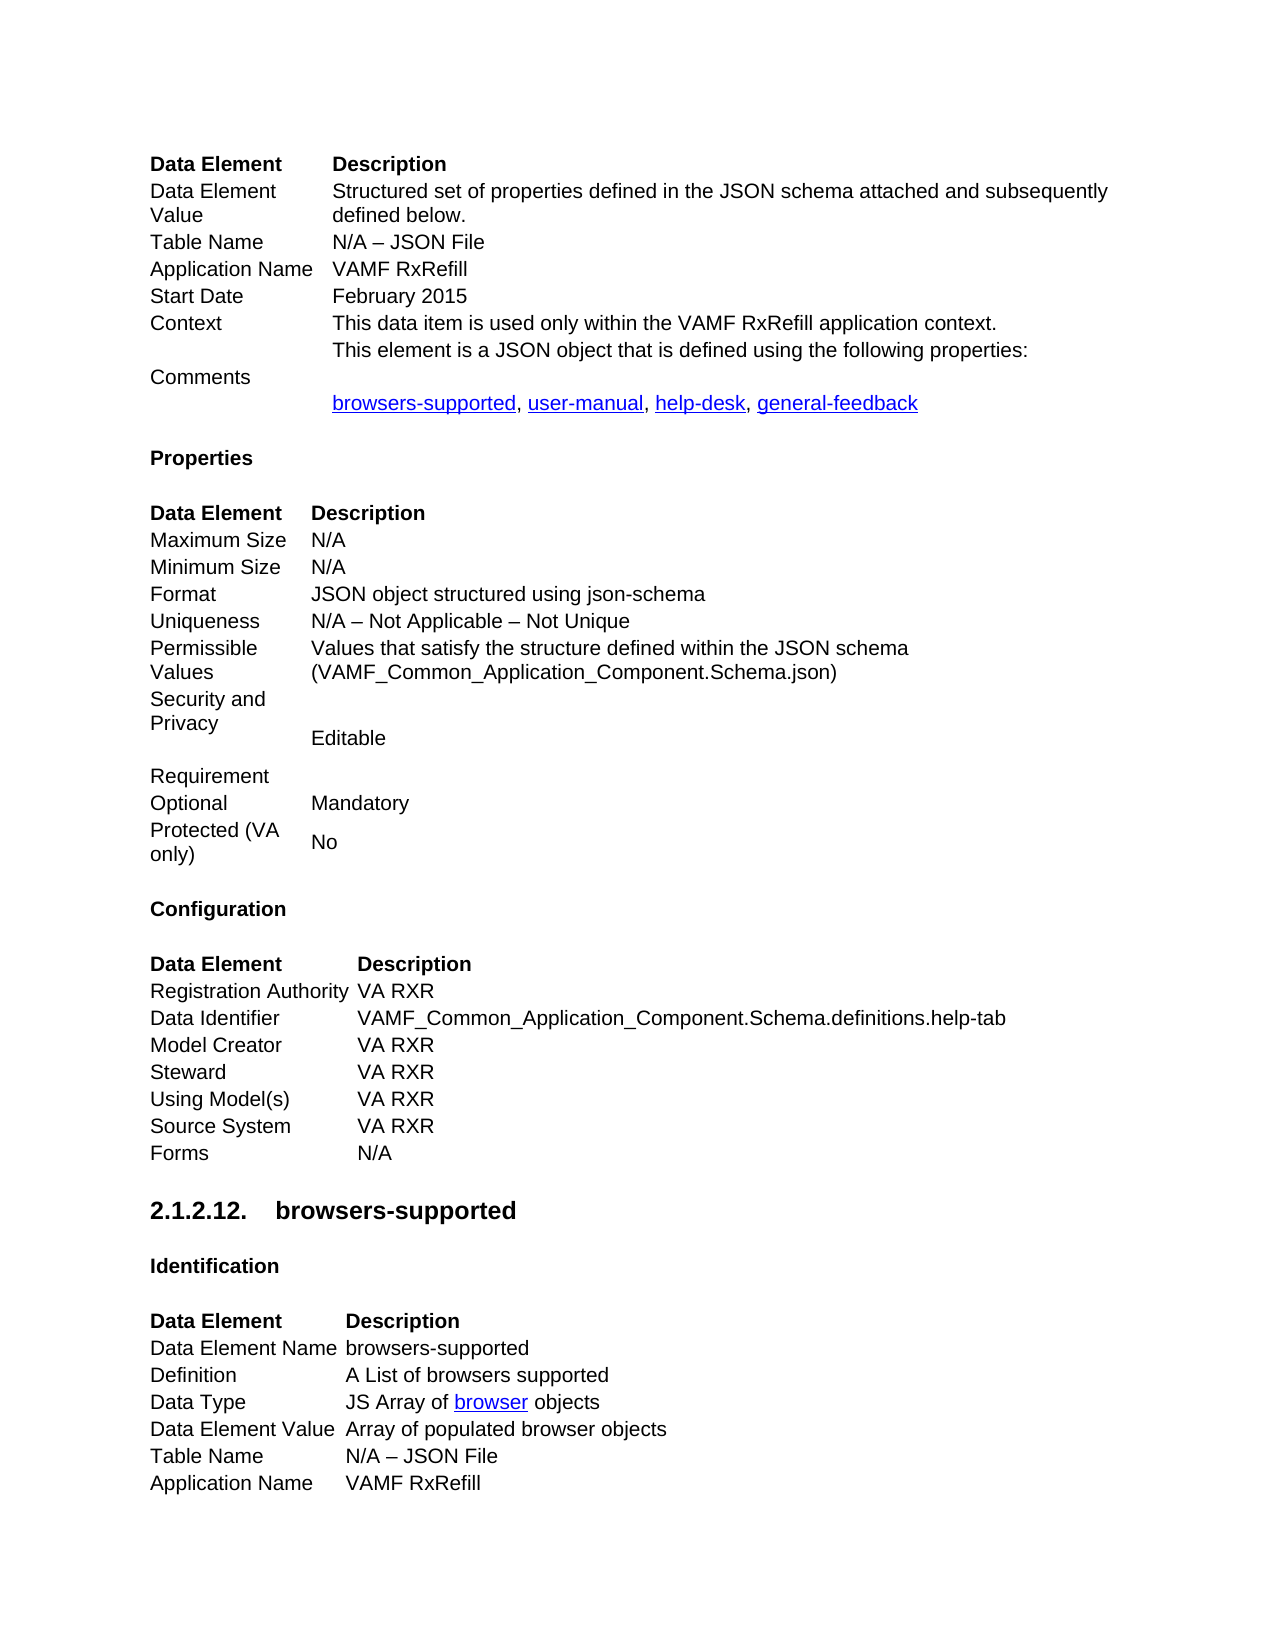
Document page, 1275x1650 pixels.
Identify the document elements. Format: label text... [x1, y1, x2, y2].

table_cell JS Array of browser objects [344, 1388, 1017, 1415]
table_cell Data Type [149, 1388, 344, 1415]
table_cell This data item is used only within the VAMF RxRefill application context. [331, 309, 1133, 336]
table_cell Data Identifier [149, 1004, 355, 1031]
text Configuration [150, 897, 1125, 921]
table_header Description [344, 1307, 1017, 1334]
table_cell Application Name [149, 255, 331, 282]
table_cell Model Creator [149, 1031, 355, 1058]
table_cell Forms [149, 1140, 355, 1167]
table_cell Data Element Value [149, 1415, 344, 1442]
table_cell Values that satisfy the structure defined within the JSON schema (VAMF_Common_Application_Component.Schema.json) [309, 634, 1133, 685]
table_cell Data Element Name [149, 1334, 344, 1361]
table_cell Application Name [149, 1469, 344, 1496]
table_cell Mandatory [309, 790, 1133, 817]
table_cell JSON object structured using json-schema [309, 580, 1133, 607]
table_header Description [331, 150, 1133, 177]
table_cell VAMF_Common_Application_Component.Schema.definitions.help-tab [355, 1004, 1013, 1031]
table_cell VA RXR [355, 1085, 1013, 1112]
table_cell Source System [149, 1113, 355, 1139]
table_cell N/A – Not Applicable – Not Unique [309, 607, 1133, 634]
table_cell Format [149, 580, 309, 607]
table_cell Permissible Values [149, 634, 309, 685]
table_header Data Element [149, 499, 309, 526]
table_cell This element is a JSON object that is defined using the following properties: browsers-supported, user-manual, help-desk, general-feedback [331, 336, 1133, 417]
table_header Description [309, 499, 1133, 526]
table_cell Start Date [149, 282, 331, 309]
table_cell A List of browsers supported [344, 1361, 1017, 1388]
table_cell VA RXR [355, 1113, 1013, 1139]
table_cell N/A [355, 1140, 1013, 1167]
table_cell Steward [149, 1058, 355, 1085]
text Identification [150, 1254, 1125, 1278]
table_cell Using Model(s) [149, 1085, 355, 1112]
table_cell browsers-supported [344, 1334, 1017, 1361]
table_header Data Element [149, 1307, 344, 1334]
table_cell N/A [309, 553, 1133, 580]
table_cell Array of populated browser objects [344, 1415, 1017, 1442]
table_cell Optional [149, 790, 309, 817]
table_cell VA RXR [355, 977, 1013, 1004]
table_header Description [355, 950, 1013, 977]
table_cell Security and Privacy Requirement [149, 685, 309, 789]
subtitle 2.1.2.12. browsers-supported [150, 1196, 1125, 1224]
table_cell Definition [149, 1361, 344, 1388]
table_cell Structured set of properties defined in the JSON schema attached and subsequently defined below. [331, 177, 1133, 228]
table_cell N/A – JSON File [331, 228, 1133, 255]
table_cell Uniqueness [149, 607, 309, 634]
text Properties [150, 446, 1125, 470]
table_cell Context [149, 309, 331, 336]
table_cell Editable [309, 685, 1133, 789]
table_cell Registration Authority [149, 977, 355, 1004]
table_cell Maximum Size [149, 526, 309, 553]
table_cell N/A – JSON File [344, 1442, 1017, 1469]
table_cell Minimum Size [149, 553, 309, 580]
table_cell N/A [309, 526, 1133, 553]
table_header Data Element [149, 950, 355, 977]
table_cell No [309, 817, 1133, 868]
table_cell February 2015 [331, 282, 1133, 309]
table_cell Protected (VA only) [149, 817, 309, 868]
table_cell VAMF RxRefill [331, 255, 1133, 282]
table_cell Table Name [149, 228, 331, 255]
table_cell VA RXR [355, 1031, 1013, 1058]
table_cell VAMF RxRefill [344, 1469, 1017, 1496]
table_cell Table Name [149, 1442, 344, 1469]
table_cell Comments [149, 336, 331, 417]
table_header Data Element [149, 150, 331, 177]
table_cell VA RXR [355, 1058, 1013, 1085]
table_cell Data Element Value [149, 177, 331, 228]
